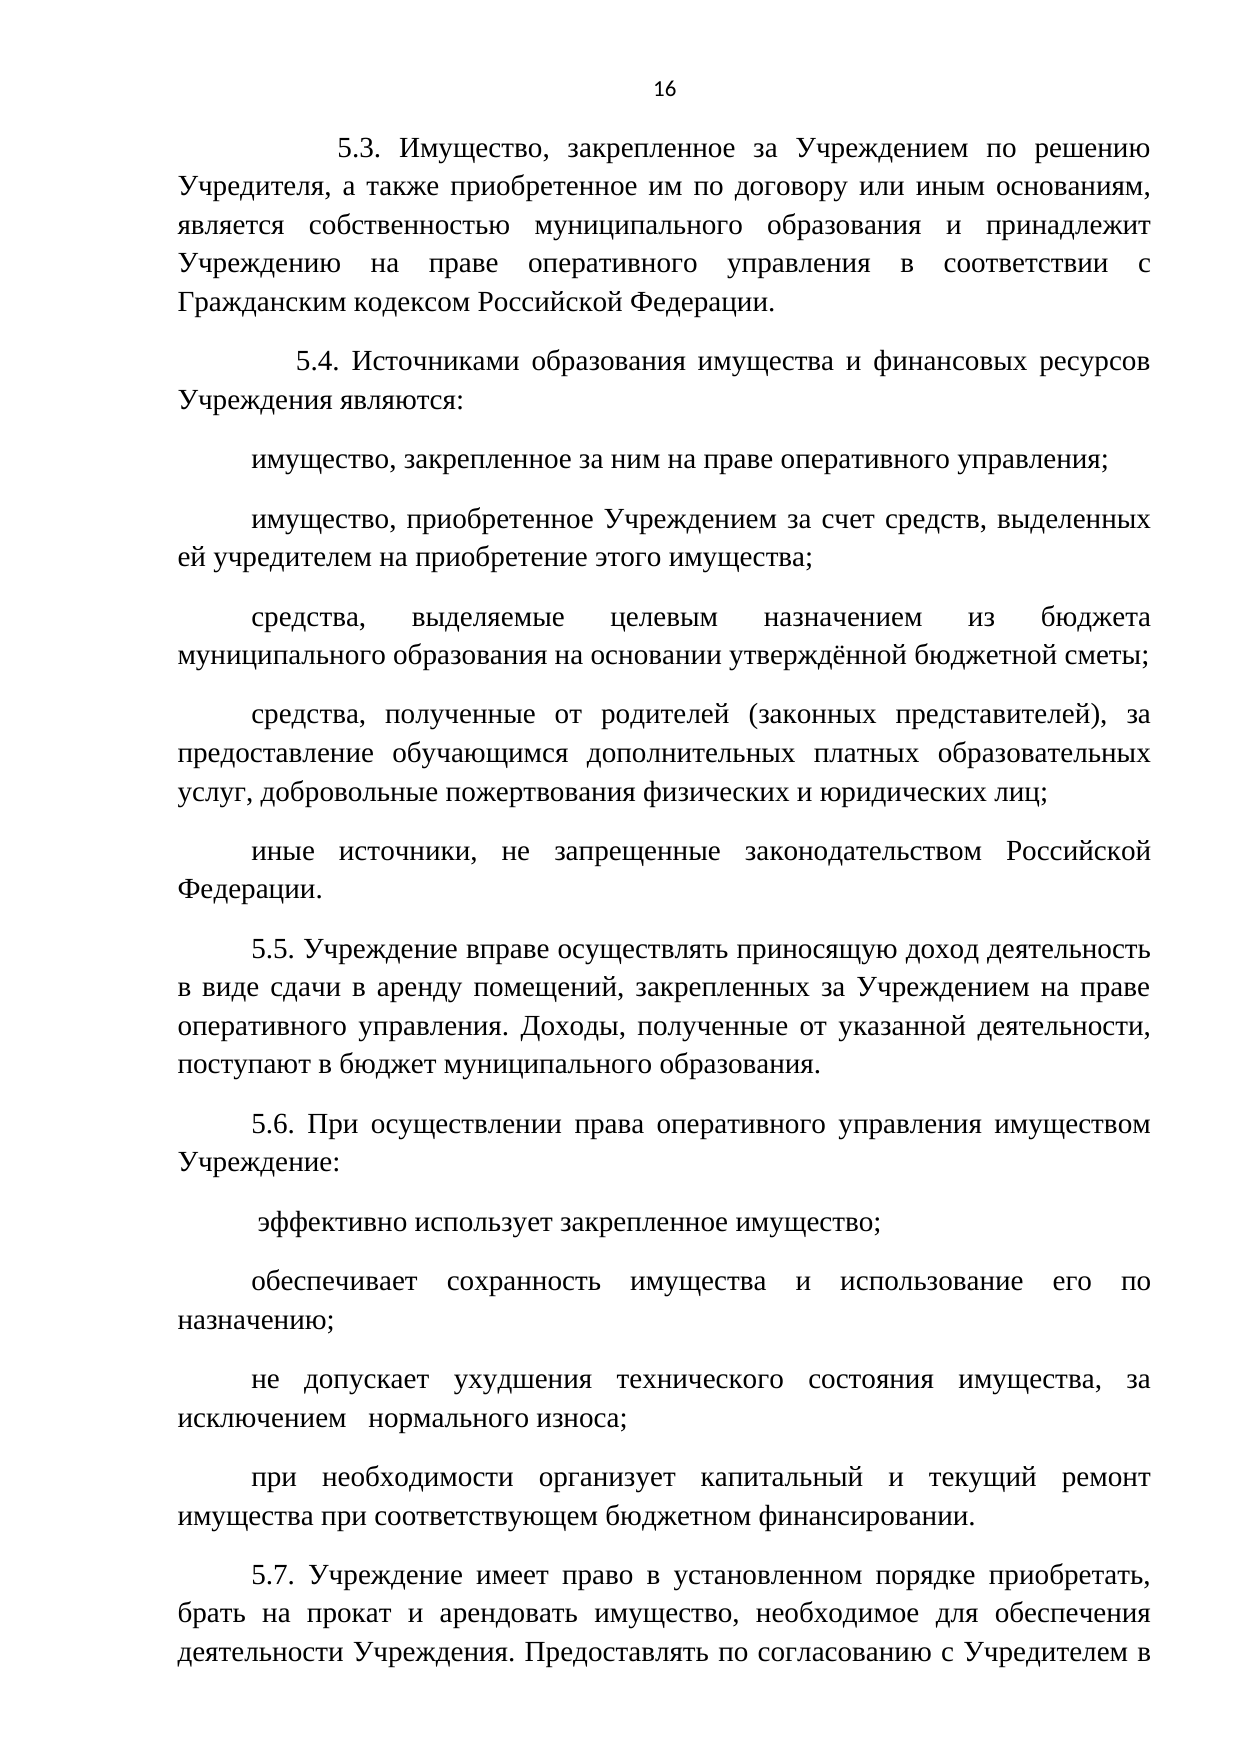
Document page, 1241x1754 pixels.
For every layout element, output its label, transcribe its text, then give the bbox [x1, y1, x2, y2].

text не допускает ухудшения технического состояния имущества, за исключением нормального износа; [177, 1361, 1152, 1433]
text имущество, приобретенное Учреждением за счет средств, выделенных ей учредителем на приобретение этого имущества; [177, 501, 1152, 573]
text при необходимости организует капитальный и текущий ремонт имущества при соответствующем бюджетном финансировании. [177, 1459, 1152, 1531]
text 5.4. Источниками образования имущества и финансовых ресурсов Учреждения являются: [177, 343, 1152, 416]
text обеспечивает сохранность имущества и использование его по назначению; [177, 1263, 1152, 1335]
text иные источники, не запрещенные законодательством Российской Федерации. [177, 833, 1152, 905]
text 5.3. Имущество, закрепленное за Учреждением по решению Учредителя, а также приобретенное им по договору или иным основаниям, является собственностью муниципального образования и принадлежит Учреждению на праве оперативного управления в соответствии с Гражданским кодексом Российской Федерации. [177, 130, 1152, 318]
text 5.5. Учреждение вправе осуществлять приносящую доход деятельность в виде сдачи в аренду помещений, закрепленных за Учреждением на праве оперативного управления. Доходы, полученные от указанной деятельности, поступают в бюджет муниципального образования. [177, 931, 1152, 1080]
text средства, выделяемые целевым назначением из бюджета муниципального образования на основании утверждённой бюджетной сметы; [177, 599, 1152, 671]
text эффективно использует закрепленное имущество; [177, 1204, 1152, 1237]
text средства, полученные от родителей (законных представителей), за предоставление обучающимся дополнительных платных образовательных услуг, добровольные пожертвования физических и юридических лиц; [177, 697, 1152, 807]
text имущество, закрепленное за ним на праве оперативного управления; [177, 441, 1152, 475]
text 5.6. При осуществлении права оперативного управления имуществом Учреждение: [177, 1106, 1152, 1178]
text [177, 1557, 1152, 1668]
